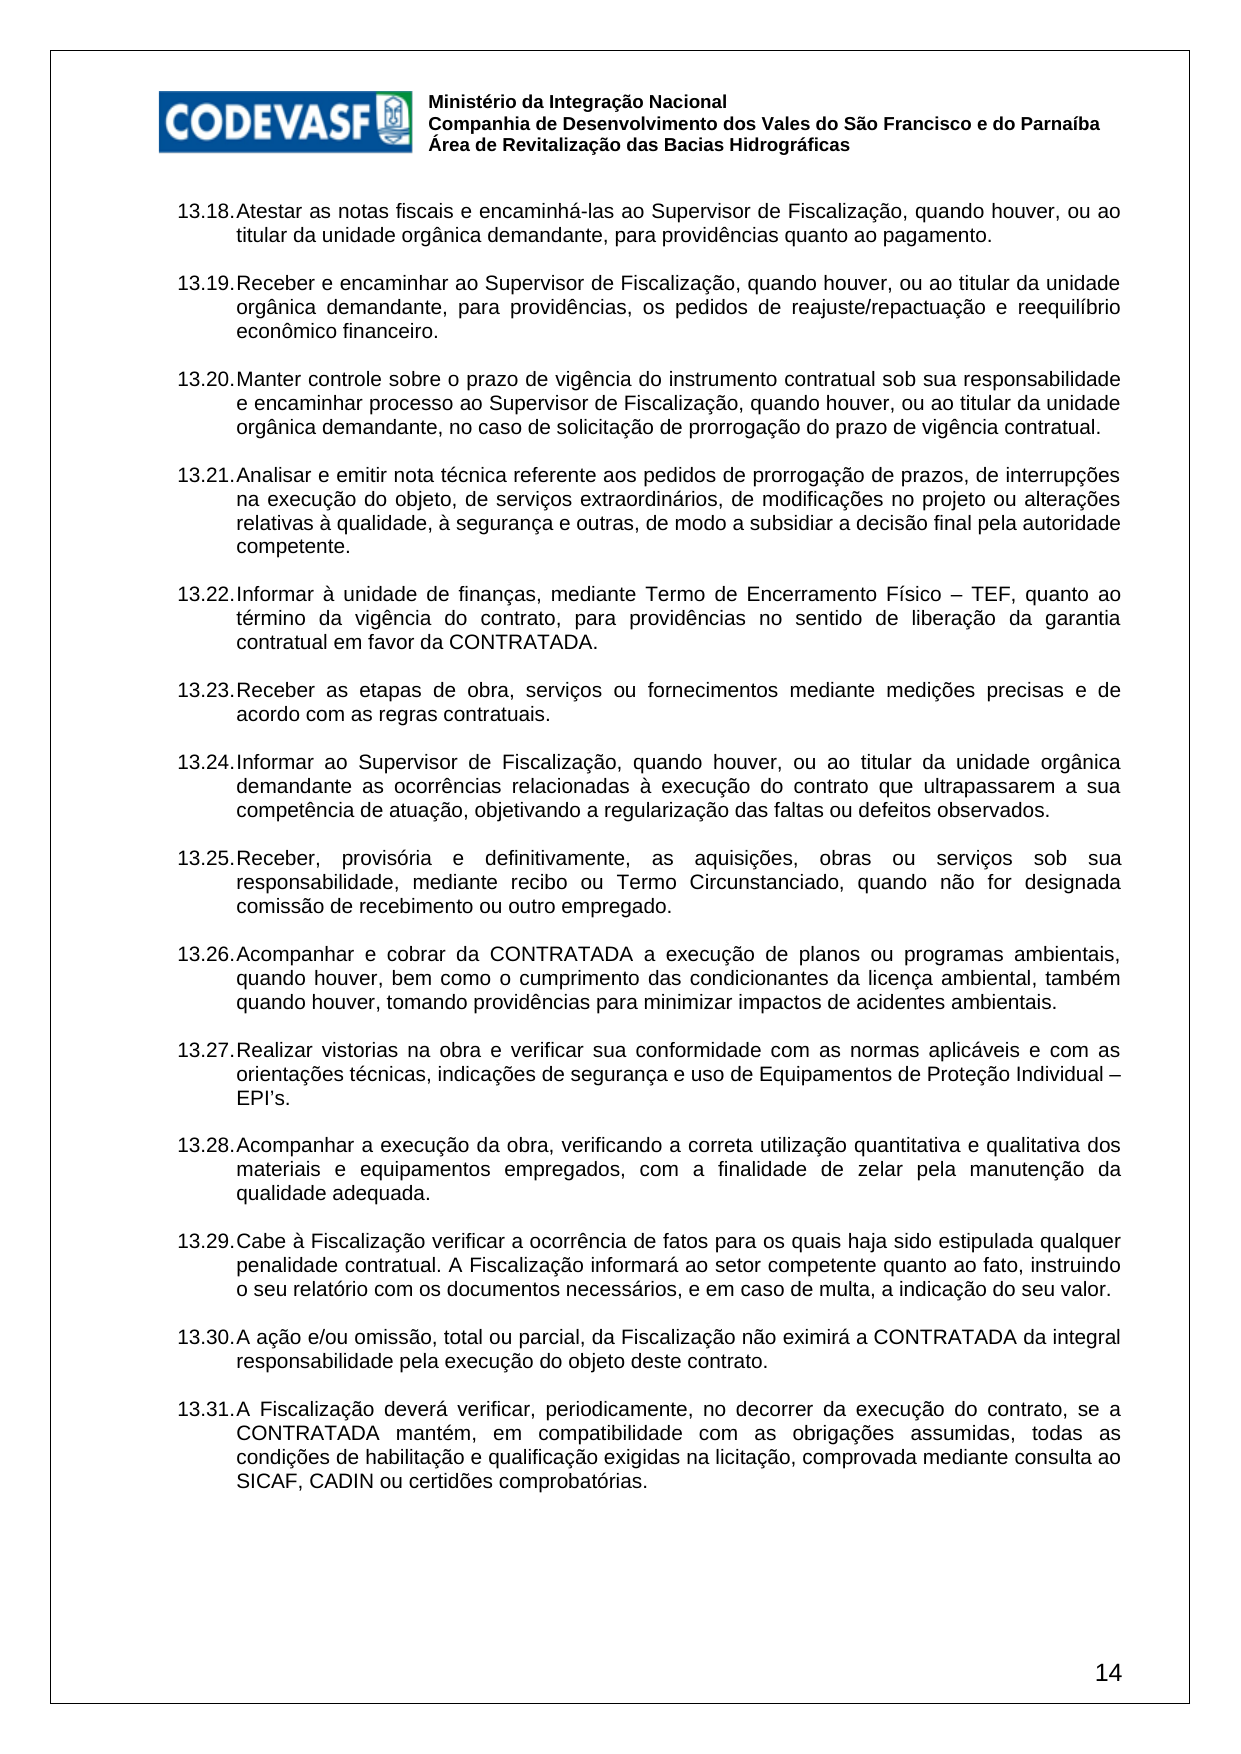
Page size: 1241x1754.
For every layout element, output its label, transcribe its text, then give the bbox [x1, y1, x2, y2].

subtitle A ação e/ou omissão, total ou parcial, da Fiscalização não eximirá a CONTRATADA da integral responsabilidade pela execução do objeto deste contrato. [177, 1325, 1122, 1373]
subtitle Manter controle sobre o prazo de vigência do instrumento contratual sob sua responsabilidade e encaminhar processo ao Supervisor de Fiscalização, quando houver, ou ao titular da unidade orgânica demandante, no caso de solicitação de prorrogação do prazo de vigência contratual. [177, 367, 1122, 438]
subtitle Acompanhar a execução da obra, verificando a correta utilização quantitativa e qualitativa dos materiais e equipamentos empregados, com a finalidade de zelar pela manutenção da qualidade adequada. [177, 1133, 1122, 1205]
subtitle Analisar e emitir nota técnica referente aos pedidos de prorrogação de prazos, de interrupções na execução do objeto, de serviços extraordinários, de modificações no projeto ou alterações relativas à qualidade, à segurança e outras, de modo a subsidiar a decisão final pela autoridade competente. [177, 462, 1122, 558]
subtitle Receber e encaminhar ao Supervisor de Fiscalização, quando houver, ou ao titular da unidade orgânica demandante, para providências, os pedidos de reajuste/repactuação e reequilíbrio econômico financeiro. [177, 271, 1122, 343]
subtitle Informar à unidade de finanças, mediante Termo de Encerramento Físico – TEF, quanto ao término da vigência do contrato, para providências no sentido de liberação da garantia contratual em favor da CONTRATADA. [177, 582, 1122, 654]
subtitle Receber as etapas de obra, serviços ou fornecimentos mediante medições precisas e de acordo com as regras contratuais. [177, 678, 1122, 726]
subtitle A Fiscalização deverá verificar, periodicamente, no decorrer da execução do contrato, se a CONTRATADA mantém, em compatibilidade com as obrigações assumidas, todas as condições de habilitação e qualificação exigidas na licitação, comprovada mediante consulta ao SICAF, CADIN ou certidões comprobatórias. [177, 1397, 1122, 1493]
subtitle Informar ao Supervisor de Fiscalização, quando houver, ou ao titular da unidade orgânica demandante as ocorrências relacionadas à execução do contrato que ultrapassarem a sua competência de atuação, objetivando a regularização das faltas ou defeitos observados. [177, 750, 1122, 822]
subtitle Atestar as notas fiscais e encaminhá-las ao Supervisor de Fiscalização, quando houver, ou ao titular da unidade orgânica demandante, para providências quanto ao pagamento. [177, 199, 1122, 247]
subtitle Acompanhar e cobrar da CONTRATADA a execução de planos ou programas ambientais, quando houver, bem como o cumprimento das condicionantes da licença ambiental, também quando houver, tomando providências para minimizar impactos de acidentes ambientais. [177, 942, 1122, 1013]
picture [158, 91, 414, 155]
subtitle Cabe à Fiscalização verificar a ocorrência de fatos para os quais haja sido estipulada qualquer penalidade contratual. A Fiscalização informará ao setor competente quanto ao fato, instruindo o seu relatório com os documentos necessários, e em caso de multa, a indicação do seu valor. [177, 1229, 1122, 1301]
subtitle Receber, provisória e definitivamente, as aquisições, obras ou serviços sob sua responsabilidade, mediante recibo ou Termo Circunstanciado, quando não for designada comissão de recebimento ou outro empregado. [177, 846, 1122, 918]
subtitle Realizar vistorias na obra e verificar sua conformidade com as normas aplicáveis e com as orientações técnicas, indicações de segurança e uso de Equipamentos de Proteção Individual – EPI’s. [177, 1037, 1122, 1109]
